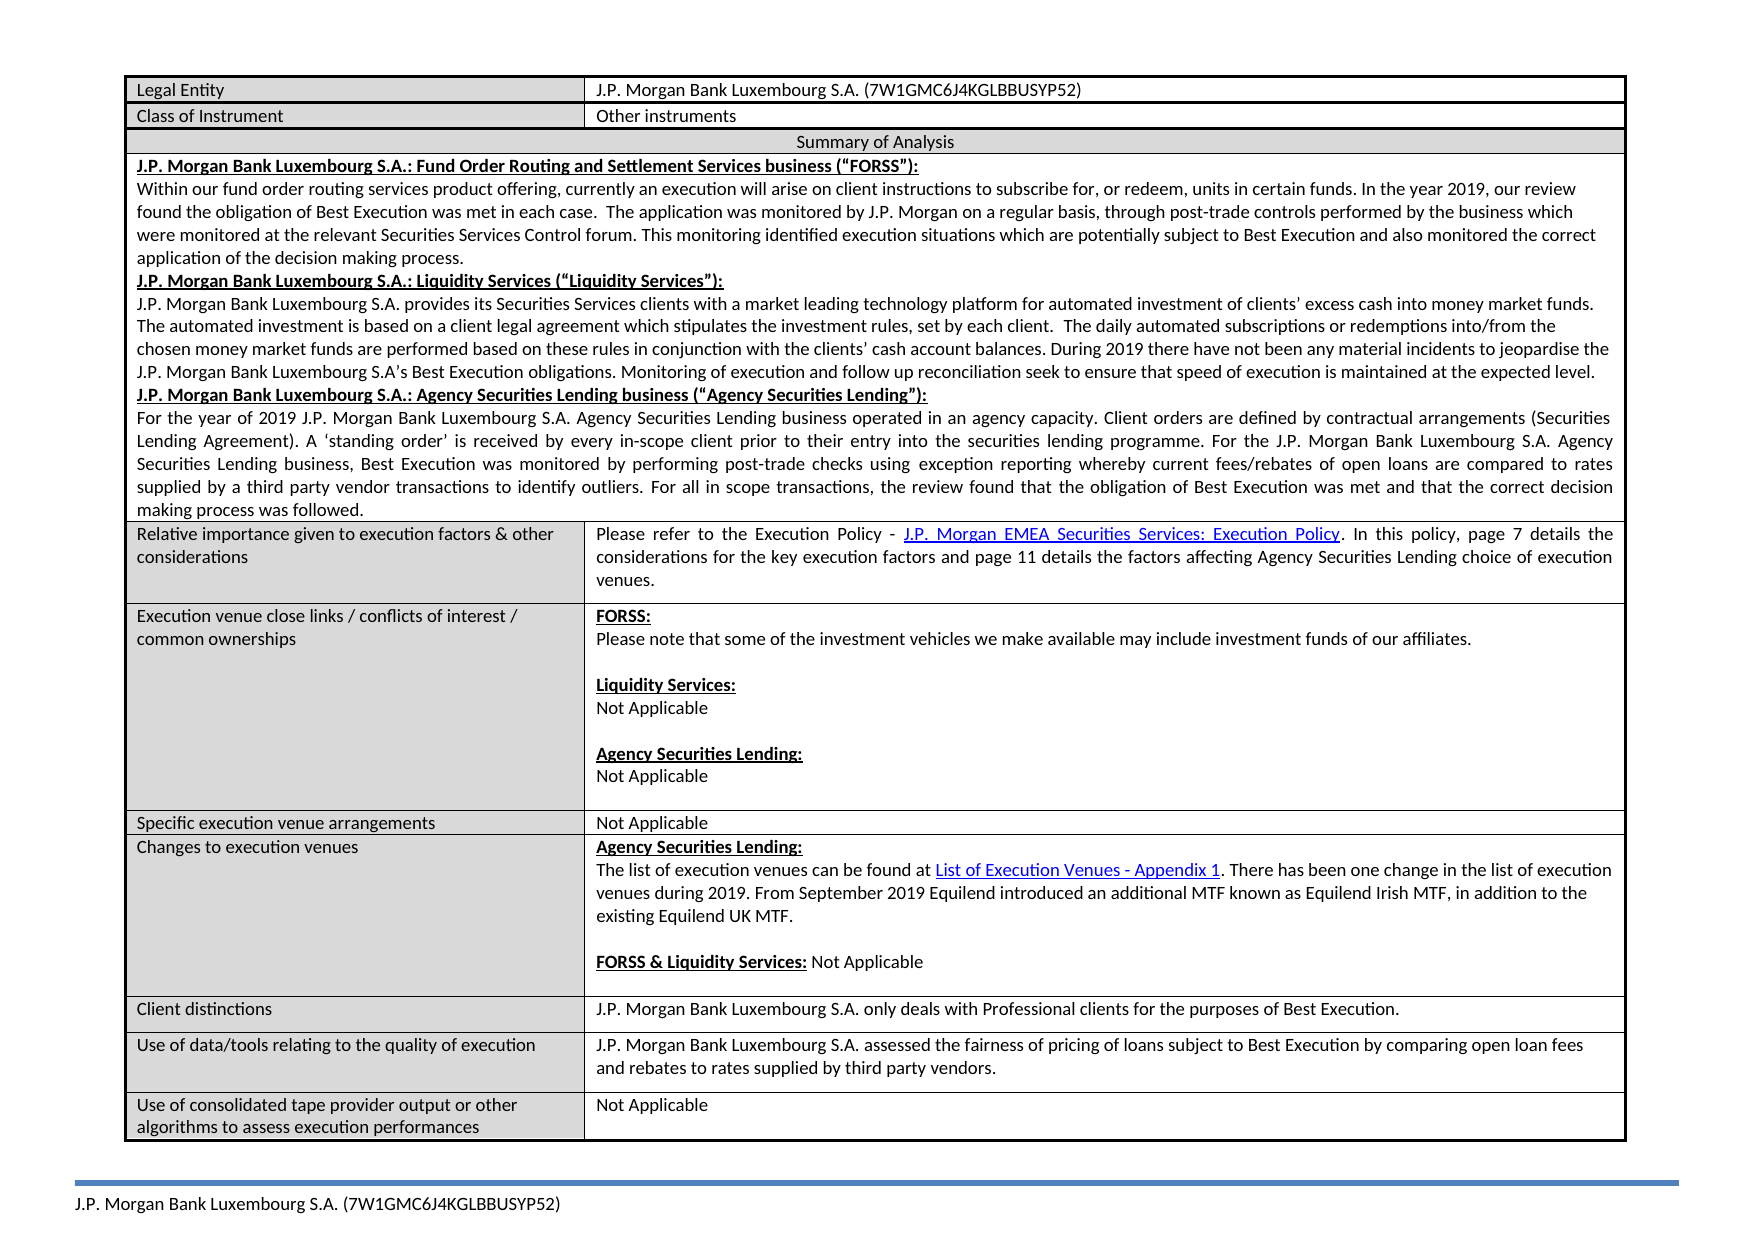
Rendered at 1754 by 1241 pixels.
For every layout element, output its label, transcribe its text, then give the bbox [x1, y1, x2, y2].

table_cell J.P. Morgan Bank Luxembourg S.A. only deals with Professional clients for the purposes of Best Execution. [585, 997, 1624, 1032]
table_cell Agency Securities Lending: The list of execution venues can be found at List of Execution Venues - Appendix 1. There has been one change in the list of execution venues during 2019. From September 2019 Equilend introduced an additional MTF known as Equilend Irish MTF, in addition to the existing Equilend UK MTF. FORSS & Liquidity Services: Not Applicable [585, 835, 1624, 996]
table_header Legal Entity [127, 78, 584, 101]
table_cell Use of consolidated tape provider output or other algorithms to assess execution performances [127, 1093, 584, 1138]
table_cell Changes to execution venues [127, 835, 584, 996]
table_cell Class of Instrument [127, 104, 584, 127]
table_cell Please refer to the Execution Policy - J.P. Morgan EMEA Securities Services: Execution Policy. In this policy, page 7 details the considerations for the key execution factors and page 11 details the factors affecting Agency Securities Lending choice of execution venues. [585, 522, 1624, 603]
table_header J.P. Morgan Bank Luxembourg S.A. (7W1GMC6J4KGLBBUSYP52) [585, 78, 1624, 101]
table_cell Client distinctions [127, 997, 584, 1032]
table_cell FORSS: Please note that some of the investment vehicles we make available may include investment funds of our affiliates. Liquidity Services: Not Applicable Agency Securities Lending: Not Applicable [585, 604, 1624, 810]
table_cell Other instruments [585, 104, 1624, 127]
table_cell Not Applicable [585, 1093, 1624, 1138]
table_cell J.P. Morgan Bank Luxembourg S.A. assessed the fairness of pricing of loans subject to Best Execution by comparing open loan fees and rebates to rates supplied by third party vendors. [585, 1033, 1624, 1092]
table_cell Use of data/tools relating to the quality of execution [127, 1033, 584, 1092]
table_cell Summary of Analysis [127, 130, 1624, 153]
table_cell Not Applicable [585, 811, 1624, 834]
table_cell Relative importance given to execution factors & other considerations [127, 522, 584, 603]
table_cell J.P. Morgan Bank Luxembourg S.A.: Fund Order Routing and Settlement Services business (“FORSS”): Within our fund order routing services product offering, currently an execution will arise on client instructions to subscribe for, or redeem, units in certain funds. In the year 2019, our review found the obligation of Best Execution was met in each case. The application was monitored by J.P. Morgan on a regular basis, through post-trade controls performed by the business which were monitored at the relevant Securities Services Control forum. This monitoring identified execution situations which are potentially subject to Best Execution and also monitored the correct application of the decision making process. J.P. Morgan Bank Luxembourg S.A.: Liquidity Services (“Liquidity Services”): J.P. Morgan Bank Luxembourg S.A. provides its Securities Services clients with a market leading technology platform for automated investment of clients’ excess cash into money market funds. The automated investment is based on a client legal agreement which stipulates the investment rules, set by each client. The daily automated subscriptions or redemptions into/from the chosen money market funds are performed based on these rules in conjunction with the clients’ cash account balances. During 2019 there have not been any material incidents to jeopardise the J.P. Morgan Bank Luxembourg S.A’s Best Execution obligations. Monitoring of execution and follow up reconciliation seek to ensure that speed of execution is maintained at the expected level. J.P. Morgan Bank Luxembourg S.A.: Agency Securities Lending business (“Agency Securities Lending”): For the year of 2019 J.P. Morgan Bank Luxembourg S.A. Agency Securities Lending business operated in an agency capacity. Client orders are defined by contractual arrangements (Securities Lending Agreement). A ‘standing order’ is received by every in-scope client prior to their entry into the securities lending programme. For the J.P. Morgan Bank Luxembourg S.A. Agency Securities Lending business, Best Execution was monitored by performing post-trade checks using exception reporting whereby current fees/rebates of open loans are compared to rates supplied by a third party vendor transactions to identify outliers. For all in scope transactions, the review found that the obligation of Best Execution was met and that the correct decision making process was followed. [127, 154, 1624, 521]
table_cell Execution venue close links / conflicts of interest / common ownerships [127, 604, 584, 810]
table_cell Specific execution venue arrangements [127, 811, 584, 834]
